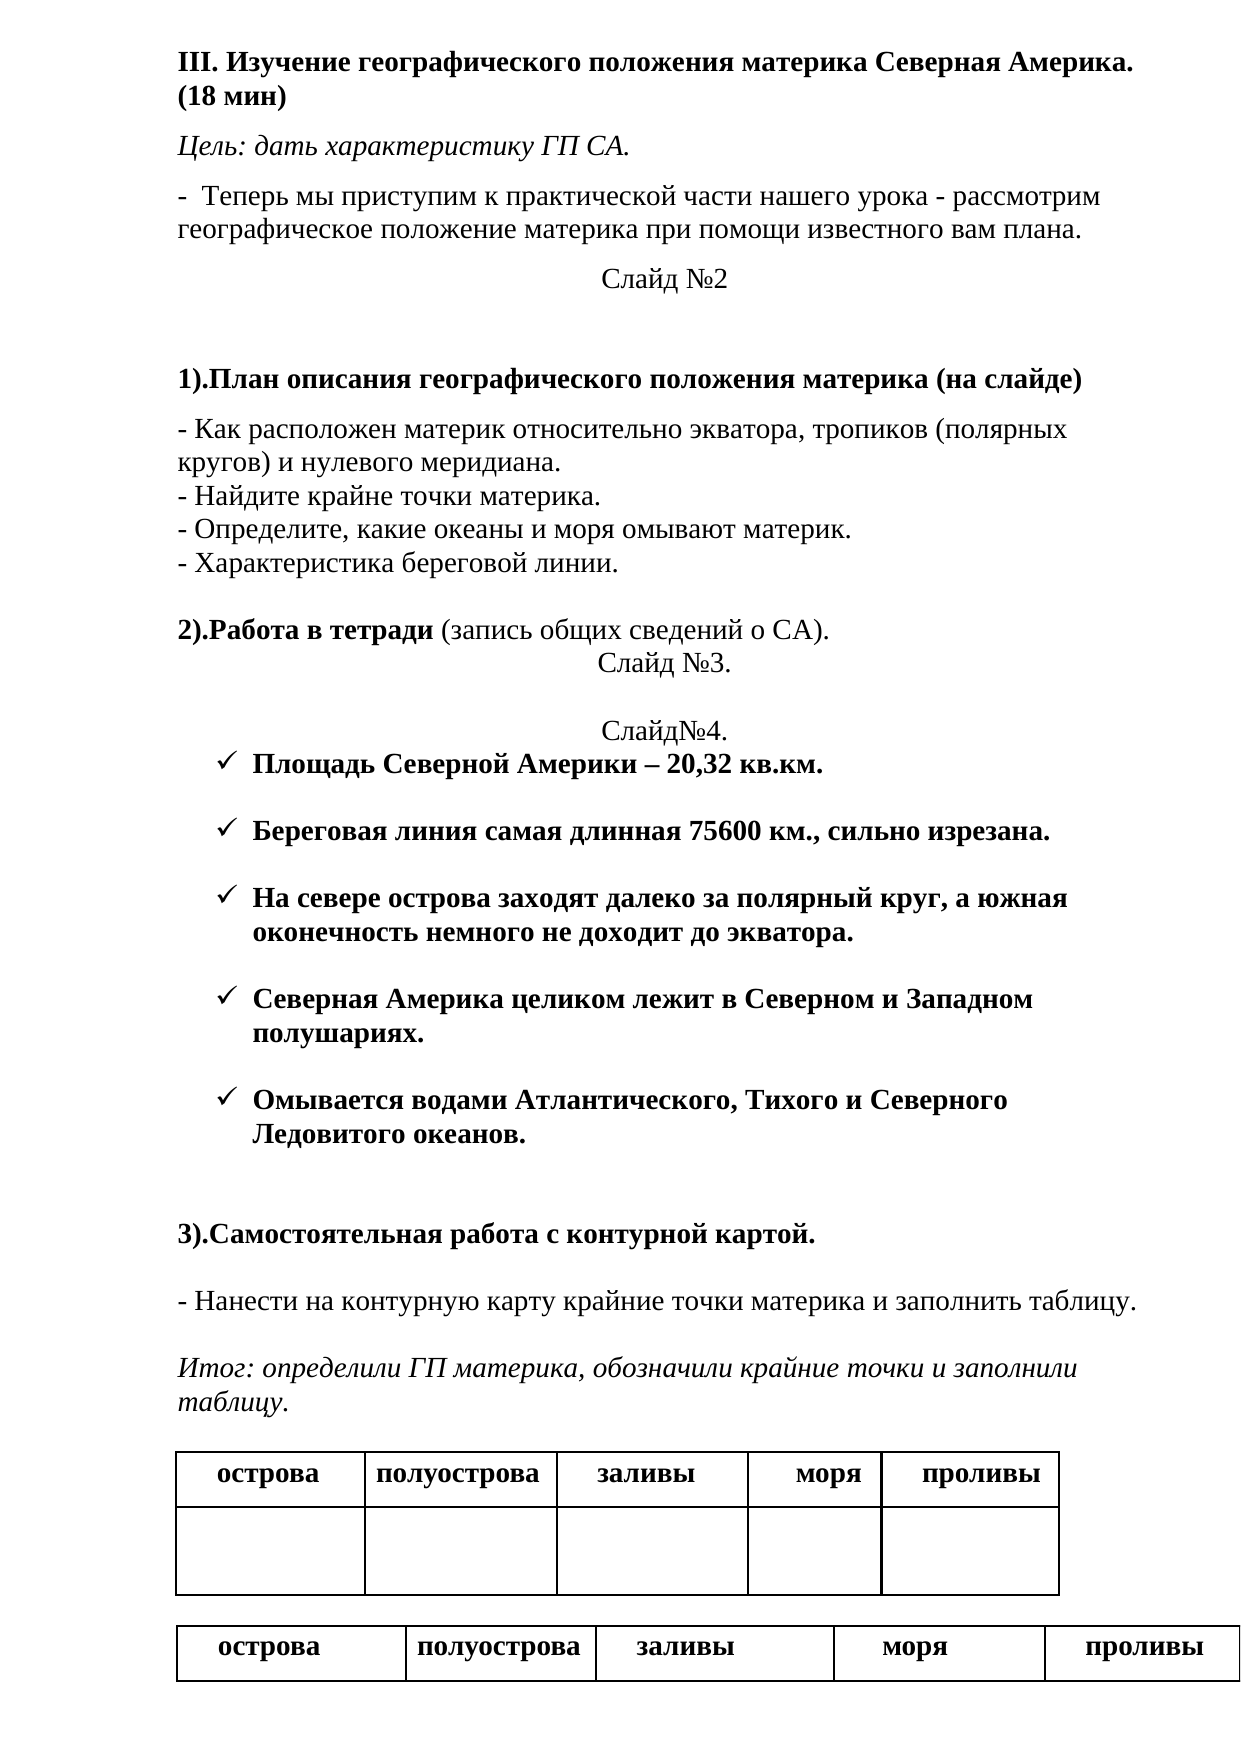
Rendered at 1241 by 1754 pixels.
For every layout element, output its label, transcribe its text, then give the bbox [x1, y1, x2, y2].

text 3).Самостоятельная работа с контурной картой. [177, 1216, 1152, 1250]
table_header заливы [558, 1453, 747, 1506]
text - Теперь мы приступим к практической части нашего урока - рассмотрим географическое положение материка при помощи известного вам плана. [177, 178, 1152, 245]
text 2).Работа в тетради (запись общих сведений о СА). [177, 612, 1152, 646]
list Береговая линия самая длинная 75600 км., сильно изрезана. [215, 813, 1152, 847]
text - Как расположен материк относительно экватора, тропиков (полярных кругов) и нулевого меридиана. [177, 411, 1152, 478]
table_header моря [749, 1453, 880, 1506]
text 1).План описания географического положения материка (на слайде) [177, 361, 1152, 394]
list Омывается водами Атлантического, Тихого и Северного Ледовитого океанов. [215, 1082, 1152, 1149]
table_cell [177, 1508, 364, 1594]
table_cell [558, 1508, 747, 1594]
table_cell [749, 1508, 880, 1594]
text Слайд №3. [177, 646, 1152, 679]
text - Нанести на контурную карту крайние точки материка и заполнить таблицу. [177, 1283, 1152, 1317]
table_header острова [177, 1453, 364, 1506]
text Цель: дать характеристику ГП СА. [177, 128, 1152, 161]
list Северная Америка целиком лежит в Северном и Западном полушариях. [215, 981, 1152, 1048]
table_header острова [178, 1627, 405, 1680]
table_header полуострова [366, 1453, 556, 1506]
text - Характеристика береговой линии. [177, 545, 1152, 578]
table_cell [883, 1508, 1058, 1594]
text - Определите, какие океаны и моря омывают материк. [177, 511, 1152, 545]
table_header заливы [597, 1627, 833, 1680]
text Слайд№4. [177, 713, 1152, 746]
table_header моря [835, 1627, 1044, 1680]
table_header проливы [1046, 1627, 1239, 1680]
text - Найдите крайне точки материка. [177, 478, 1152, 511]
list Площадь Северной Америки – 20,32 кв.км. [215, 746, 1152, 780]
text III. Изучение географического положения материка Северная Америка. (18 мин) [177, 44, 1152, 111]
list На севере острова заходят далеко за полярный круг, а южная оконечность немного не доходит до экватора. [215, 881, 1152, 948]
table_header полуострова [407, 1627, 595, 1680]
table_cell [366, 1508, 556, 1594]
text Слайд №2 [177, 261, 1152, 295]
text Итог: определили ГП материка, обозначили крайние точки и заполнили таблицу. [177, 1351, 1152, 1418]
table_header проливы [883, 1453, 1058, 1506]
